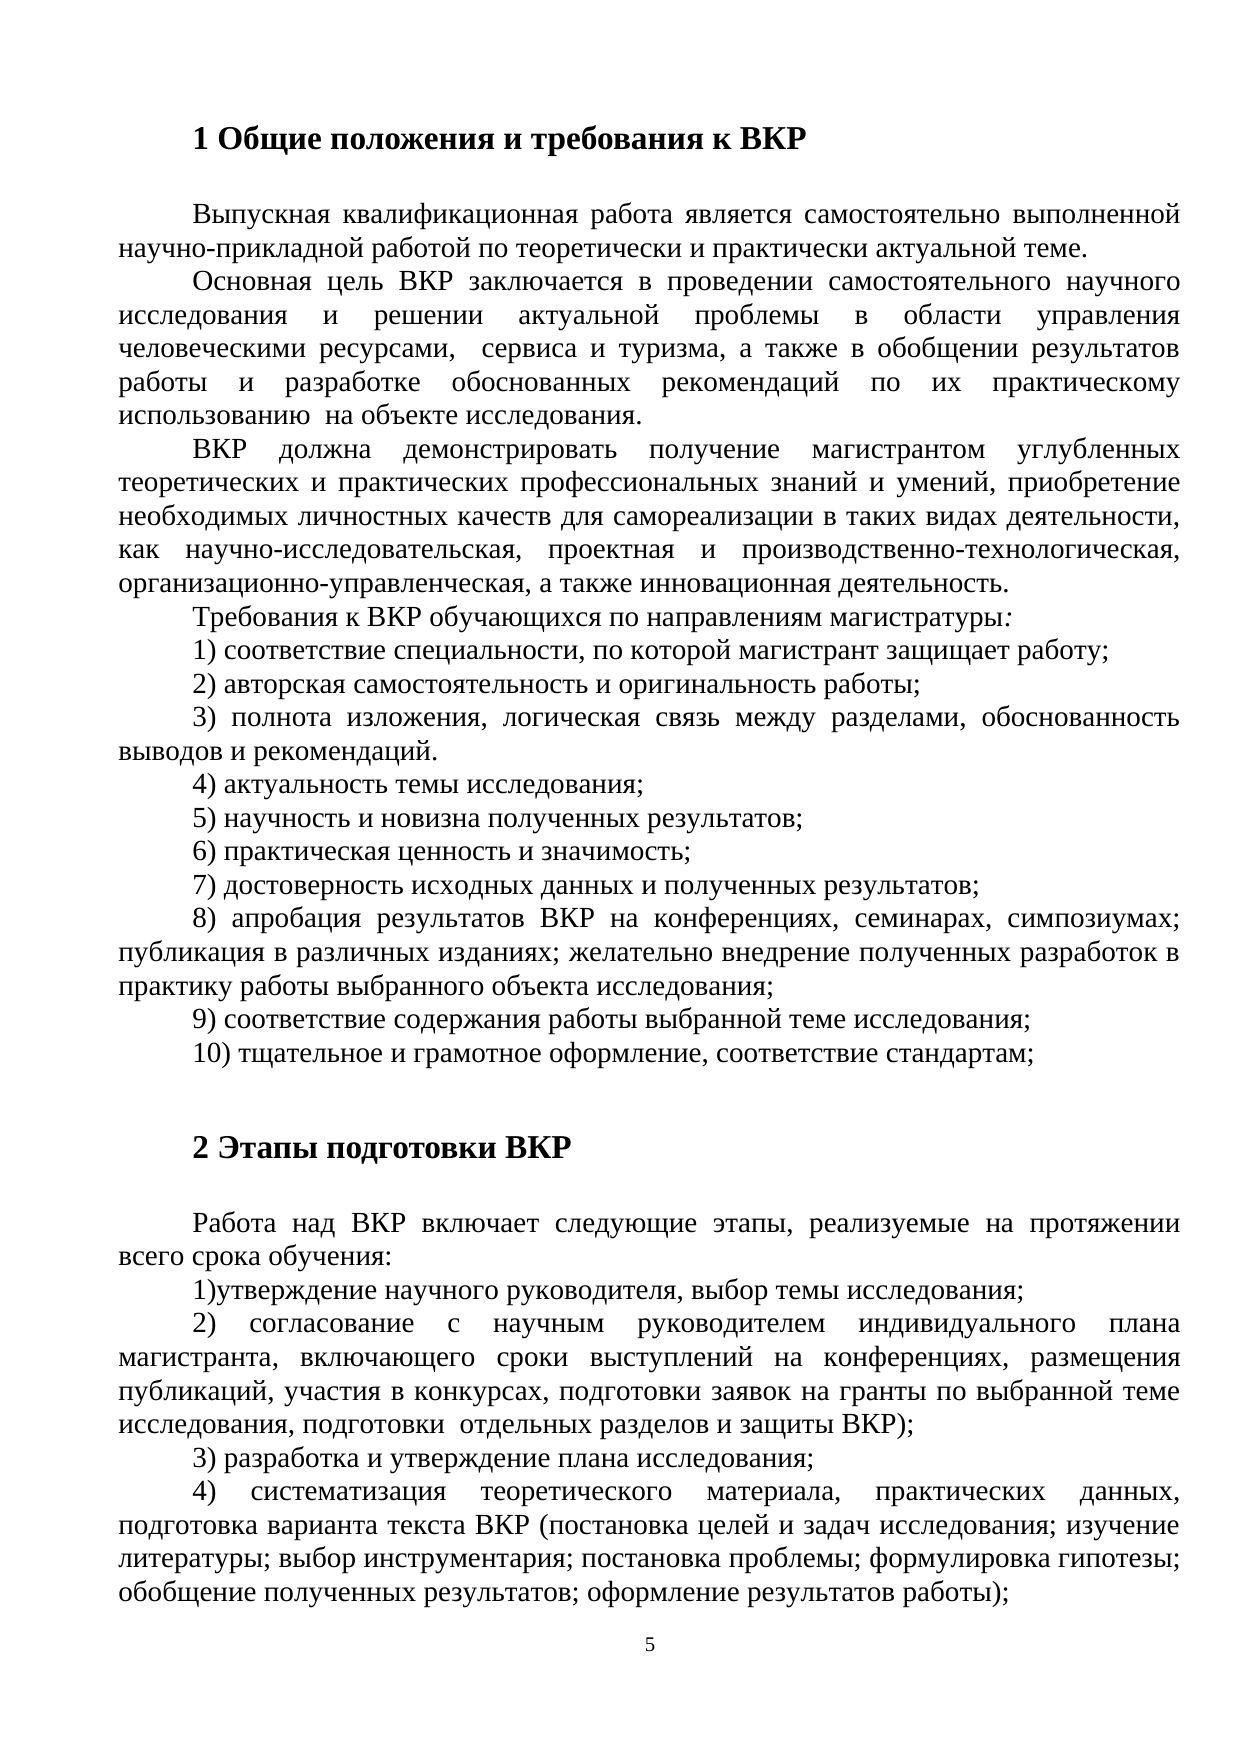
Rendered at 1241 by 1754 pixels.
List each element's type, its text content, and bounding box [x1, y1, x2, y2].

text Выпускная квалификационная работа является самостоятельно выполненной научно-прикладной работой по теоретически и практически актуальной теме. [118, 196, 1181, 263]
text 2) авторская самостоятельность и оригинальность работы; [118, 666, 1181, 699]
text Основная цель ВКР заключается в проведении самостоятельного научного исследования и решении актуальной проблемы в области управления человеческими ресурсами, сервиса и туризма, а также в обобщении результатов работы и разработке обоснованных рекомендаций по их практическому использованию на объекте исследования. [118, 263, 1181, 431]
text 10) тщательное и грамотное оформление, соответствие стандартам; [118, 1035, 1181, 1068]
text 4) систематизация теоретического материала, практических данных, подготовка варианта текста ВКР (постановка целей и задач исследования; изучение литературы; выбор инструментария; постановка проблемы; формулировка гипотезы; обобщение полученных результатов; оформление результатов работы); [118, 1473, 1181, 1607]
text 8) апробация результатов ВКР на конференциях, семинарах, симпозиумах; публикация в различных изданиях; желательно внедрение полученных разработок в практику работы выбранного объекта исследования; [118, 901, 1181, 1001]
text 3) полнота изложения, логическая связь между разделами, обоснованность выводов и рекомендаций. [118, 699, 1181, 766]
subtitle 2 Этапы подготовки ВКР [118, 1127, 1181, 1165]
text 3) разработка и утверждение плана исследования; [118, 1440, 1181, 1473]
text 2) согласование с научным руководителем индивидуального плана магистранта, включающего сроки выступлений на конференциях, размещения публикаций, участия в конкурсах, подготовки заявок на гранты по выбранной теме исследования, подготовки отдельных разделов и защиты ВКР); [118, 1306, 1181, 1440]
text Требования к ВКР обучающихся по направлениям магистратуры: [192, 599, 1181, 632]
text 1)утверждение научного руководителя, выбор темы исследования; [118, 1272, 1181, 1306]
text 7) достоверность исходных данных и полученных результатов; [118, 867, 1181, 901]
subtitle 1 Общие положения и требования к ВКР [118, 118, 1181, 156]
text 6) практическая ценность и значимость; [118, 833, 1181, 867]
text 4) актуальность темы исследования; [118, 766, 1181, 800]
text 1) соответствие специальности, по которой магистрант защищает работу; [192, 632, 1181, 666]
text ВКР должна демонстрировать получение магистрантом углубленных теоретических и практических профессиональных знаний и умений, приобретение необходимых личностных качеств для самореализации в таких видах деятельности, как научно-исследовательская, проектная и производственно-технологическая, организационно-управленческая, а также инновационная деятельность. [118, 431, 1181, 599]
text Работа над ВКР включает следующие этапы, реализуемые на протяжении всего срока обучения: [118, 1205, 1181, 1272]
text 5) научность и новизна полученных результатов; [118, 800, 1181, 833]
text 9) соответствие содержания работы выбранной теме исследования; [118, 1001, 1181, 1035]
